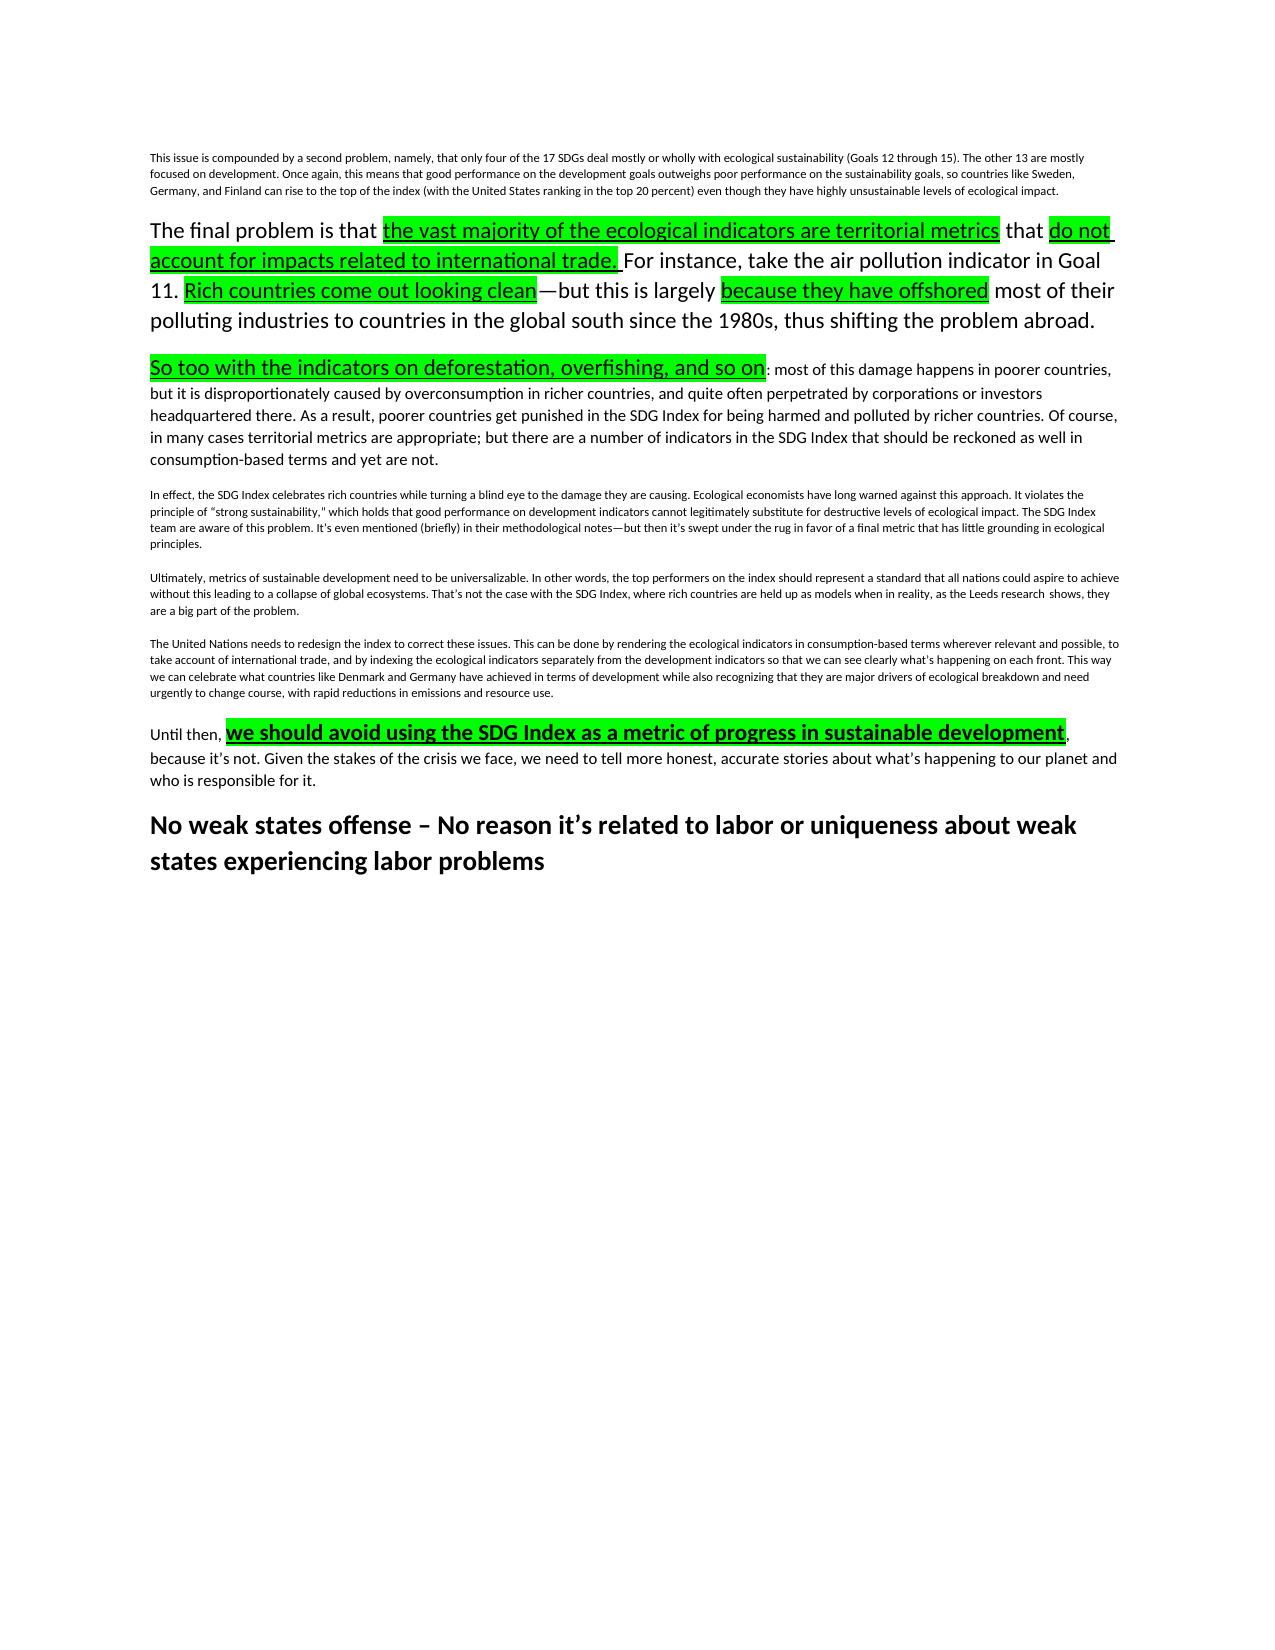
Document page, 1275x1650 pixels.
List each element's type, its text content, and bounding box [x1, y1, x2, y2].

text Ultimately, metrics of sustainable development need to be universalizable. In other words, the top performers on the index should represent a standard that all nations could aspire to achieve without this leading to a collapse of global ecosystems. That’s not the case with the SDG Index, where rich countries are held up as models when in reality, as the Leeds research shows, they are a big part of the problem. [150, 570, 1125, 618]
text The United Nations needs to redesign the index to correct these issues. This can be done by rendering the ecological indicators in consumption-based terms wherever relevant and possible, to take account of international trade, and by indexing the ecological indicators separately from the development indicators so that we can see clearly what’s happening on each front. This way we can celebrate what countries like Denmark and Germany have achieved in terms of development while also recognizing that they are major drivers of ecological breakdown and need urgently to change course, with rapid reductions in emissions and resource use. [150, 636, 1125, 701]
text This issue is compounded by a second problem, namely, that only four of the 17 SDGs deal mostly or wholly with ecological sustainability (Goals 12 through 15). The other 13 are mostly focused on development. Once again, this means that good performance on the development goals outweighs poor performance on the sustainability goals, so countries like Sweden, Germany, and Finland can rise to the top of the index (with the United States ranking in the top 20 percent) even though they have highly unsustainable levels of ecological impact. [150, 150, 1125, 198]
text The final problem is that the vast majority of the ecological indicators are territorial metrics that do not account for impacts related to international trade. For instance, take the air pollution indicator in Goal 11. Rich countries come out looking clean—but this is largely because they have offshored most of their polluting industries to countries in the global south since the 1980s, thus shifting the problem abroad. [150, 216, 1125, 335]
text So too with the indicators on deforestation, overfishing, and so on: most of this damage happens in poorer countries, but it is disproportionately caused by overconsumption in richer countries, and quite often perpetrated by corporations or investors headquartered there. As a result, poorer countries get punished in the SDG Index for being harmed and polluted by richer countries. Of course, in many cases territorial metrics are appropriate; but there are a number of indicators in the SDG Index that should be reckoned as well in consumption-based terms and yet are not. [150, 353, 1125, 469]
subtitle No weak states offense – No reason it’s related to labor or uniqueness about weak states experiencing labor problems [150, 808, 1125, 877]
text In effect, the SDG Index celebrates rich countries while turning a blind eye to the damage they are causing. Ecological economists have long warned against this approach. It violates the principle of “strong sustainability,” which holds that good performance on development indicators cannot legitimately substitute for destructive levels of ecological impact. The SDG Index team are aware of this problem. It’s even mentioned (briefly) in their methodological notes—but then it’s swept under the rug in favor of a final metric that has little grounding in ecological principles. [150, 487, 1125, 552]
text Until then, we should avoid using the SDG Index as a metric of progress in sustainable development, because it’s not. Given the stakes of the crisis we face, we need to tell more honest, accurate stories about what’s happening to our planet and who is responsible for it. [150, 718, 1125, 790]
